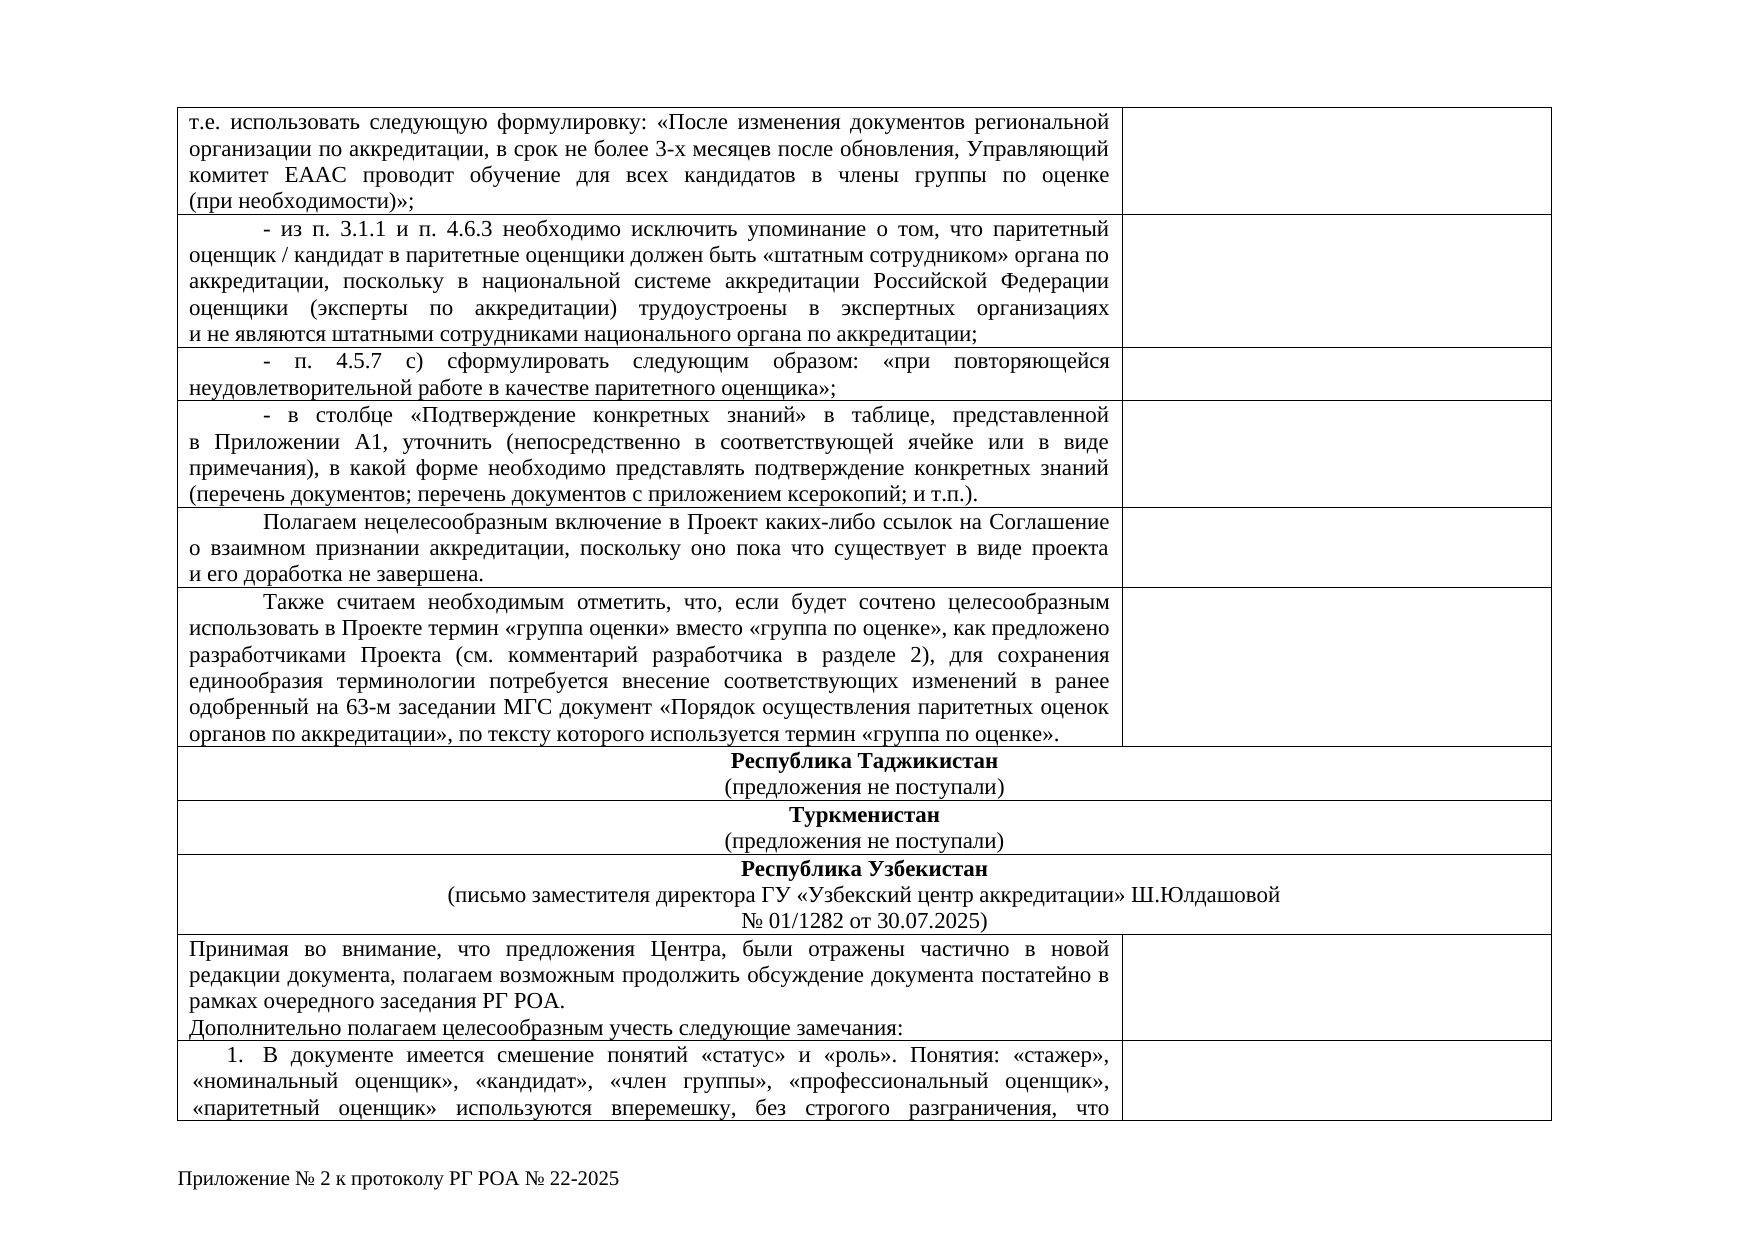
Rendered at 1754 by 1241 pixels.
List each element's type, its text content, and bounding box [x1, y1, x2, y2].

table_cell Туркменистан (предложения не поступали) [178, 801, 1551, 853]
table_cell [1123, 348, 1551, 400]
table_cell [1123, 108, 1551, 214]
table_cell Полагаем нецелесообразным включение в Проект каких-либо ссылок на Соглашение о взаимном признании аккредитации, поскольку оно пока что существует в виде проекта и его доработка не завершена. [178, 508, 1122, 587]
table_cell [1123, 935, 1551, 1040]
table_cell - п. 4.5.7 с) сформулировать следующим образом: «при повторяющейся неудовлетворительной работе в качестве паритетного оценщика»; [178, 348, 1122, 400]
table_cell Принимая во внимание, что предложения Центра, были отражены частично в новой редакции документа, полагаем возможным продолжить обсуждение документа постатейно в рамках очередного заседания РГ РОА. Дополнительно полагаем целесообразным учесть следующие замечания: [178, 935, 1122, 1040]
table_cell Также считаем необходимым отметить, что, если будет сочтено целесообразным использовать в Проекте термин «группа оценки» вместо «группа по оценке», как предложено разработчиками Проекта (см. комментарий разработчика в разделе 2), для сохранения единообразия терминологии потребуется внесение соответствующих изменений в ранее одобренный на 63-м заседании МГС документ «Порядок осуществления паритетных оценок органов по аккредитации», по тексту которого используется термин «группа по оценке». [178, 588, 1122, 746]
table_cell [178, 1041, 1122, 1120]
table_cell [1123, 588, 1551, 746]
table_cell Республика Таджикистан (предложения не поступали) [178, 747, 1551, 800]
table_cell - в столбце «Подтверждение конкретных знаний» в таблице, представленной в Приложении А1, уточнить (непосредственно в соответствующей ячейке или в виде примечания), в какой форме необходимо представлять подтверждение конкретных знаний (перечень документов; перечень документов с приложением ксерокопий; и т.п.). [178, 401, 1122, 507]
table_cell - из п. 3.1.1 и п. 4.6.3 необходимо исключить упоминание о том, что паритетный оценщик / кандидат в паритетные оценщики должен быть «штатным сотрудником» органа по аккредитации, поскольку в национальной системе аккредитации Российской Федерации оценщики (эксперты по аккредитации) трудоустроены в экспертных организациях и не являются штатными сотрудниками национального органа по аккредитации; [178, 215, 1122, 347]
table_cell [1123, 401, 1551, 507]
table_cell [1123, 215, 1551, 347]
table_cell [1123, 1041, 1551, 1120]
table_cell [1123, 508, 1551, 587]
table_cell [178, 108, 1122, 214]
table_cell Республика Узбекистан (письмо заместителя директора ГУ «Узбекский центр аккредитации» Ш.Юлдашовой № 01/1282 от 30.07.2025) [178, 855, 1551, 934]
